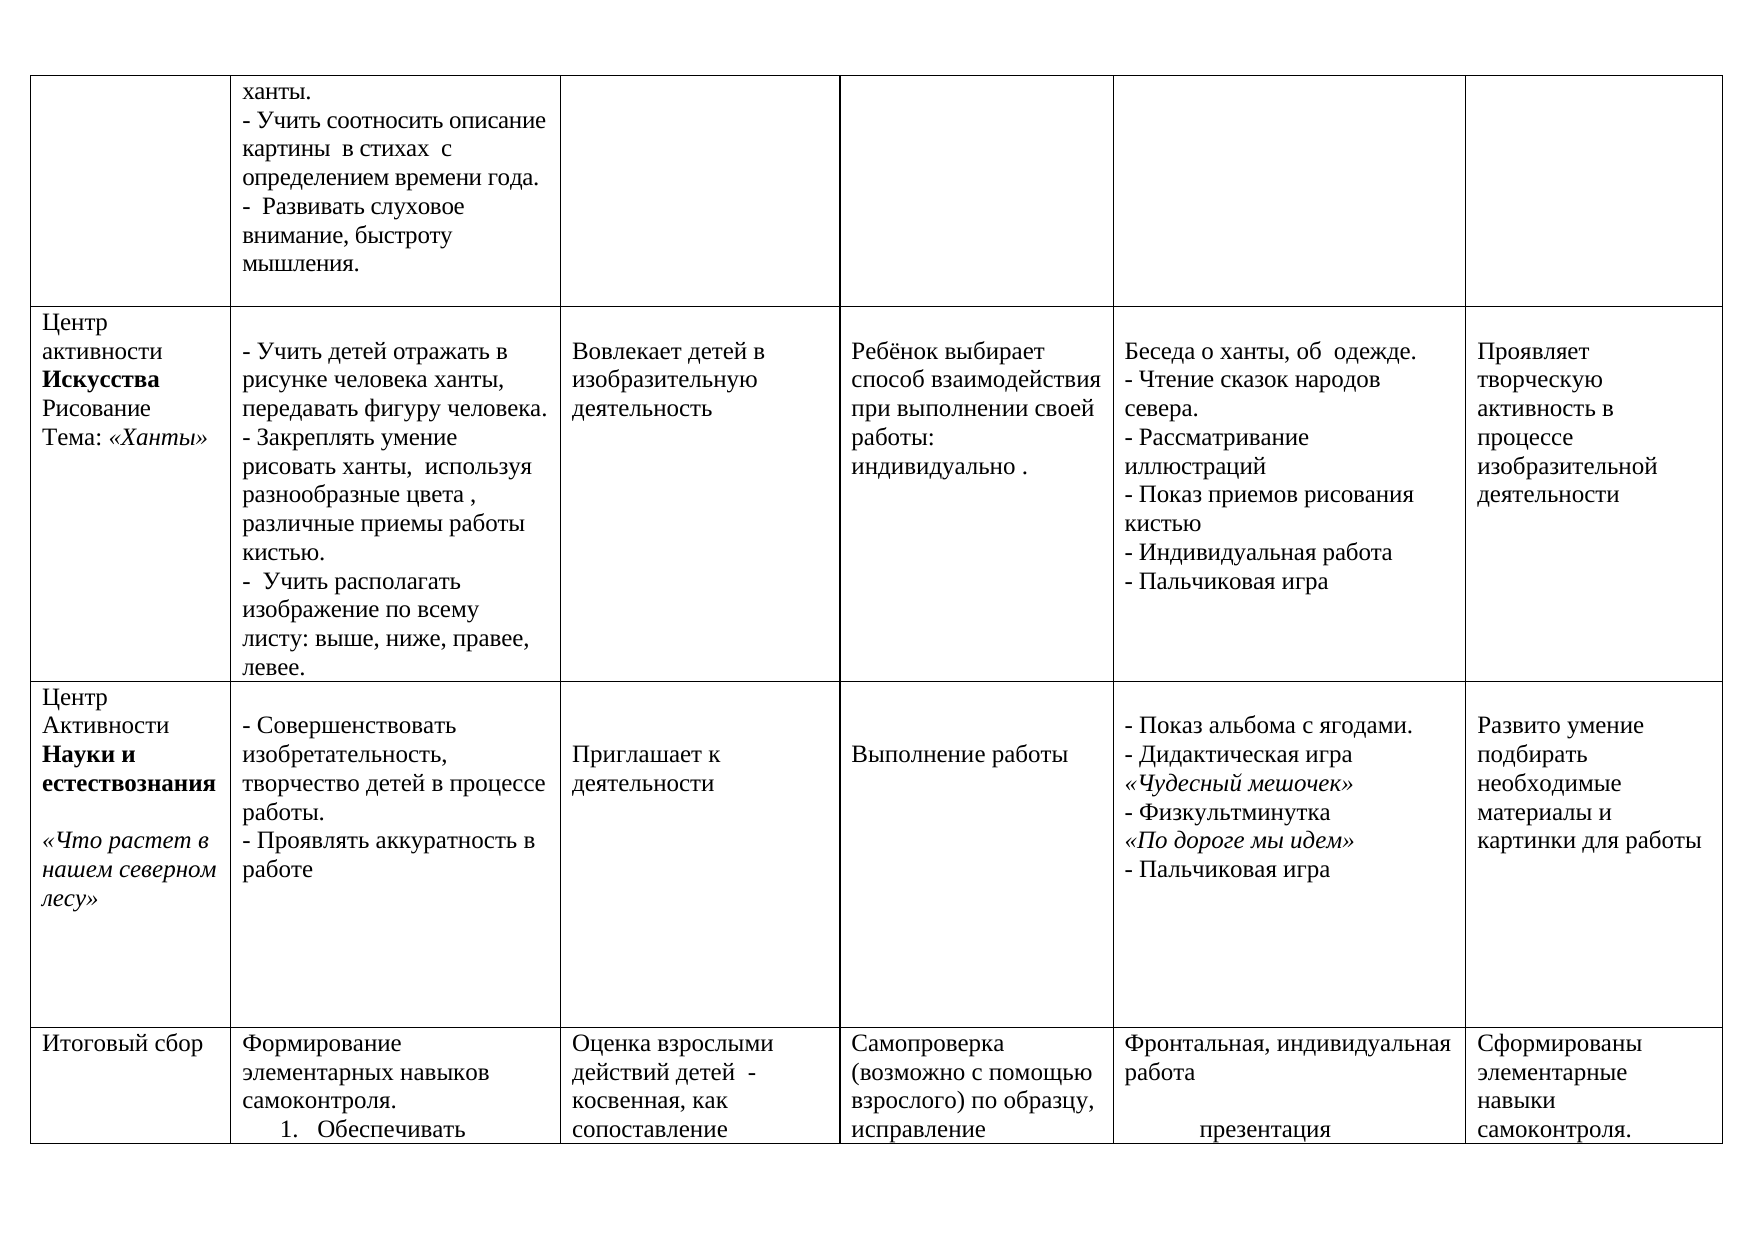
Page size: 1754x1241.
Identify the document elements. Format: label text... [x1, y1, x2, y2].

table_cell Центр Активности Науки и естествознания «Что растет в нашем северном лесу» [31, 682, 230, 1027]
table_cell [561, 1028, 839, 1143]
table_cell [231, 1028, 560, 1143]
table_cell Беседа о ханты, об одежде. - Чтение сказок народов севера. - Рассматривание иллюстраций - Показ приемов рисования кистью - Индивидуальная работа - Пальчиковая игра [1114, 307, 1465, 681]
table_cell Проявляет творческую активность в процессе изобразительной деятельности [1466, 307, 1722, 681]
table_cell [1466, 1028, 1722, 1143]
table_cell - Показ альбома с ягодами. - Дидактическая игра «Чудесный мешочек» - Физкультминутка «По дороге мы идем» - Пальчиковая игра [1114, 682, 1465, 1027]
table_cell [231, 76, 560, 306]
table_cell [1466, 76, 1722, 306]
table_cell Выполнение работы [841, 682, 1113, 1027]
table_cell Центр активности Искусства Рисование Тема: «Ханты» [31, 307, 230, 681]
table_cell - Учить детей отражать в рисунке человека ханты, передавать фигуру человека. - Закреплять умение рисовать ханты, используя разнообразные цвета , различные приемы работы кистью. - Учить располагать изображение по всему листу: выше, ниже, правее, левее. [231, 307, 560, 681]
table_cell Вовлекает детей в изобразительную деятельность [561, 307, 839, 681]
table_cell Приглашает к деятельности [561, 682, 839, 1027]
table_cell Развито умение подбирать необходимые материалы и картинки для работы [1466, 682, 1722, 1027]
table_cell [841, 1028, 1113, 1143]
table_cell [561, 76, 839, 306]
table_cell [1114, 76, 1465, 306]
table_cell - Совершенствовать изобретательность, творчество детей в процессе работы. - Проявлять аккуратность в работе [231, 682, 560, 1027]
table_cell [841, 76, 1113, 306]
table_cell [1114, 1028, 1465, 1143]
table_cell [31, 76, 230, 306]
table_cell Ребёнок выбирает способ взаимодействия при выполнении своей работы: индивидуально . [841, 307, 1113, 681]
table_cell Итоговый сбор [31, 1028, 230, 1143]
